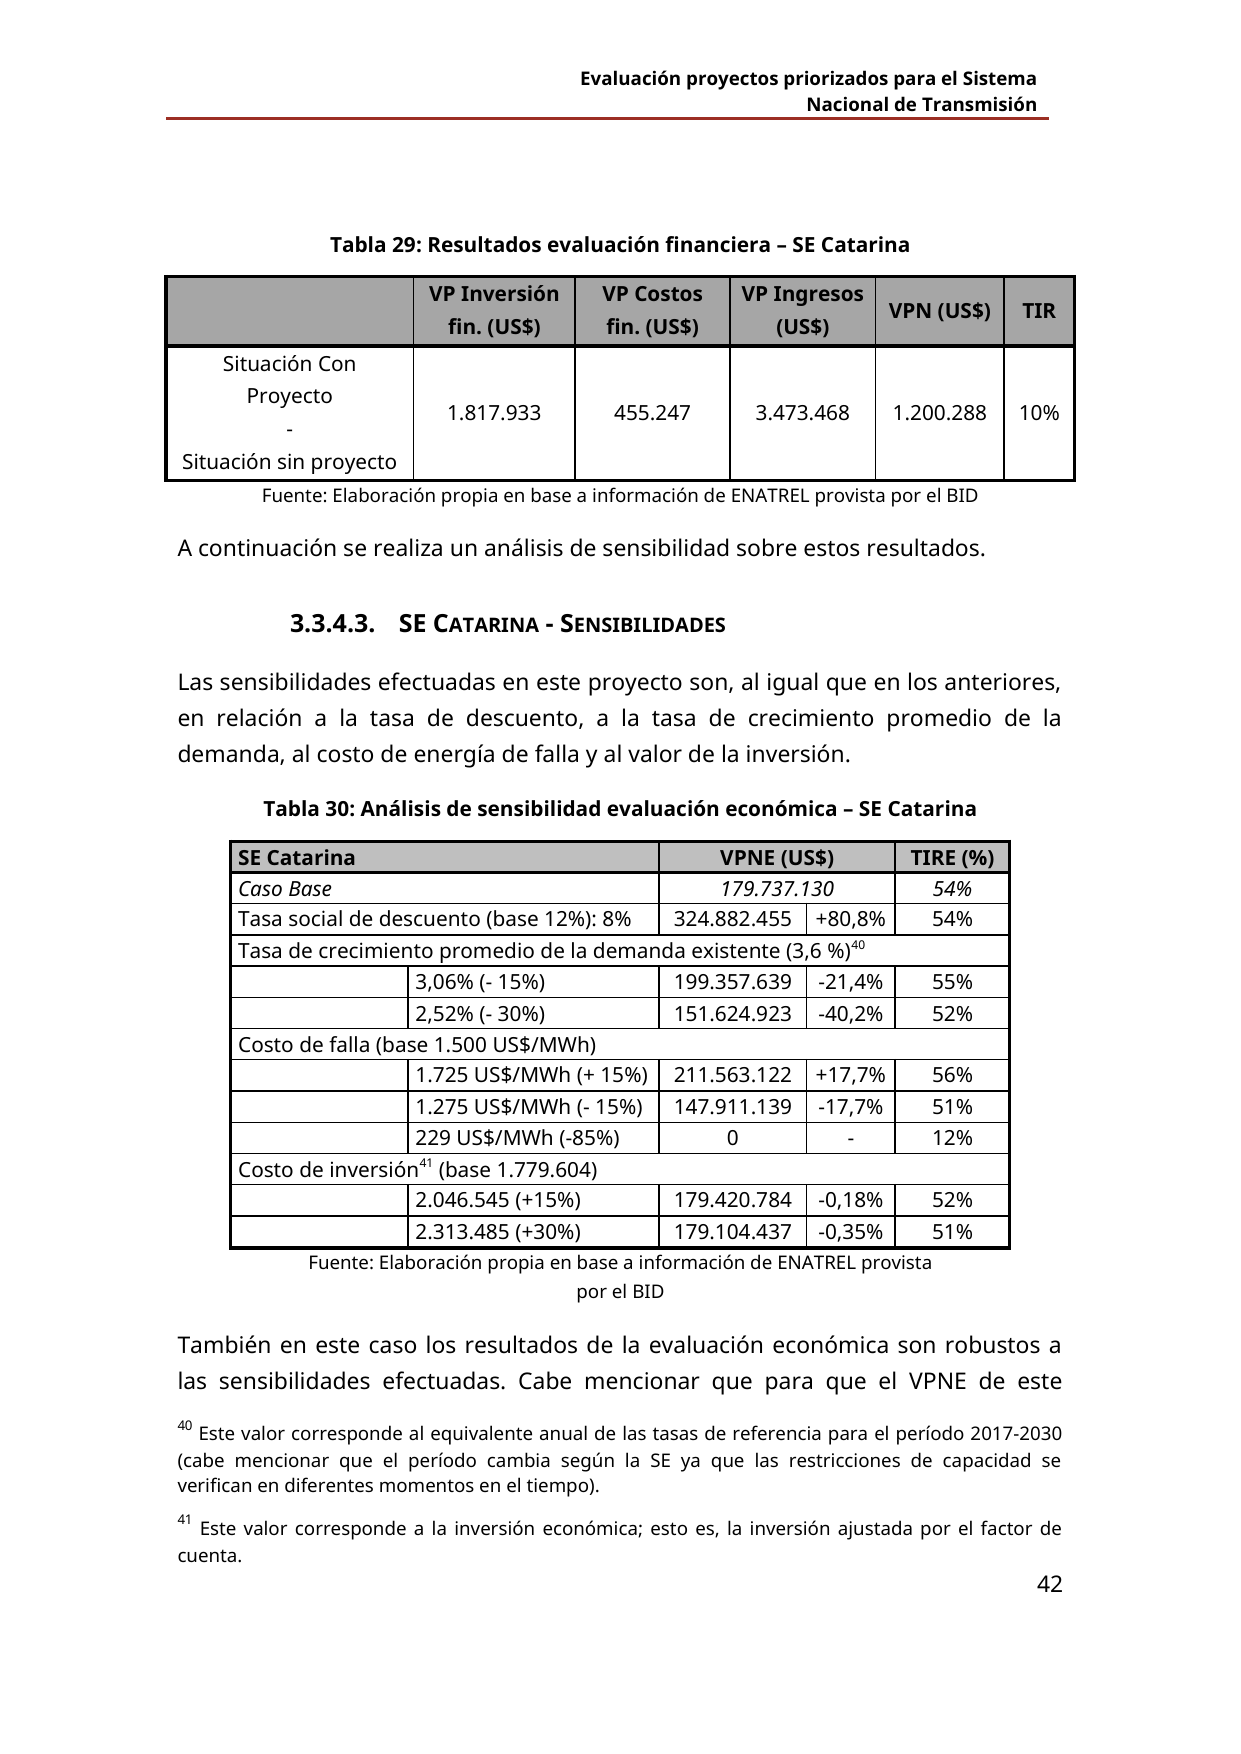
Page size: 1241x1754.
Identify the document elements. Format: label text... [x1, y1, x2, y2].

table_cell 147.911.139 [660, 1092, 806, 1121]
table_header TIR [1005, 278, 1073, 344]
table_cell -17,7% [807, 1092, 894, 1121]
table_cell [232, 1185, 407, 1215]
table_cell 211.563.122 [660, 1060, 806, 1090]
table_cell [232, 1123, 407, 1153]
table_header VP Costos fin. (US$) [576, 278, 729, 344]
table_cell [232, 967, 407, 996]
table_cell 54% [896, 874, 1008, 903]
table_cell 51% [896, 1092, 1008, 1121]
subtitle SE Catarina - Sensibilidades [290, 606, 1063, 640]
table_cell +17,7% [807, 1060, 894, 1090]
table_cell 151.624.923 [660, 998, 806, 1028]
table_cell -0,18% [807, 1185, 894, 1215]
text A continuación se realiza un análisis de sensibilidad sobre estos resultados. [177, 532, 1063, 564]
table_header VP Inversión fin. (US$) [414, 278, 574, 344]
table_cell -21,4% [807, 967, 894, 996]
table_cell 179.737.130 [660, 874, 894, 903]
table_header VPN (US$) [876, 278, 1003, 344]
table_cell Situación Con Proyecto - Situación sin proyecto [168, 348, 413, 479]
table_cell 324.882.455 [660, 904, 806, 934]
table_cell 3,06% (- 15%) [409, 967, 658, 996]
table_cell Tasa social de descuento (base 12%): 8% [232, 904, 658, 934]
table_cell [232, 1060, 407, 1090]
table_cell 1.817.933 [414, 348, 574, 479]
table_header TIRE (%) [896, 843, 1008, 871]
table_cell 2.313.485 (+30%) [409, 1217, 658, 1246]
table_cell -40,2% [807, 998, 894, 1028]
table_header VPNE (US$) [660, 843, 894, 871]
table_cell 2,52% (- 30%) [409, 998, 658, 1028]
table_cell -0,35% [807, 1217, 894, 1246]
table_cell Costo de inversión (base 1.779.604) [232, 1154, 1008, 1184]
table_cell [232, 1092, 407, 1121]
table_header SE Catarina [232, 843, 658, 871]
table_cell Tasa de crecimiento promedio de la demanda existente (3,6 %) [232, 936, 1008, 965]
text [177, 1329, 1063, 1396]
table_cell 1.275 US$/MWh (- 15%) [409, 1092, 658, 1121]
table_header [168, 278, 413, 344]
table_header VP Ingresos (US$) [731, 278, 875, 344]
table_cell +80,8% [807, 904, 894, 934]
table_cell 52% [896, 998, 1008, 1028]
table_cell Caso Base [232, 874, 658, 903]
table_cell 0 [660, 1123, 806, 1153]
text Tabla 29: Resultados evaluación financiera – SE Catarina [177, 230, 1063, 258]
text Tabla 30: Análisis de sensibilidad evaluación económica – SE Catarina [177, 794, 1063, 823]
table_cell 12% [896, 1123, 1008, 1153]
table_cell 199.357.639 [660, 967, 806, 996]
table_cell - [807, 1123, 894, 1153]
table_cell 179.420.784 [660, 1185, 806, 1215]
table_cell 2.046.545 (+15%) [409, 1185, 658, 1215]
text Las sensibilidades efectuadas en este proyecto son, al igual que en los anteriores, en relación a la tasa de descuento, a la tasa de crecimiento promedio de la demanda, al costo de energía de falla y al valor de la inversión. [177, 666, 1063, 769]
table_cell 51% [896, 1217, 1008, 1246]
table_cell 179.104.437 [660, 1217, 806, 1246]
table_cell 455.247 [576, 348, 729, 479]
table_cell 55% [896, 967, 1008, 996]
table_cell [232, 1217, 407, 1246]
table_cell 56% [896, 1060, 1008, 1090]
table_cell 52% [896, 1185, 1008, 1215]
table_cell 1.200.288 [876, 348, 1003, 479]
table_cell 10% [1005, 348, 1073, 479]
table_cell [232, 998, 407, 1028]
table_cell 229 US$/MWh (-85%) [409, 1123, 658, 1153]
text Fuente: Elaboración propia en base a información de ENATREL provista por el BID [177, 482, 1063, 508]
table_cell 54% [896, 904, 1008, 934]
table_cell Costo de falla (base 1.500 US$/MWh) [232, 1029, 1008, 1059]
table_cell 1.725 US$/MWh (+ 15%) [409, 1060, 658, 1090]
text Fuente: Elaboración propia en base a información de ENATREL provista por el BID [295, 1250, 945, 1304]
table_cell 3.473.468 [731, 348, 875, 479]
